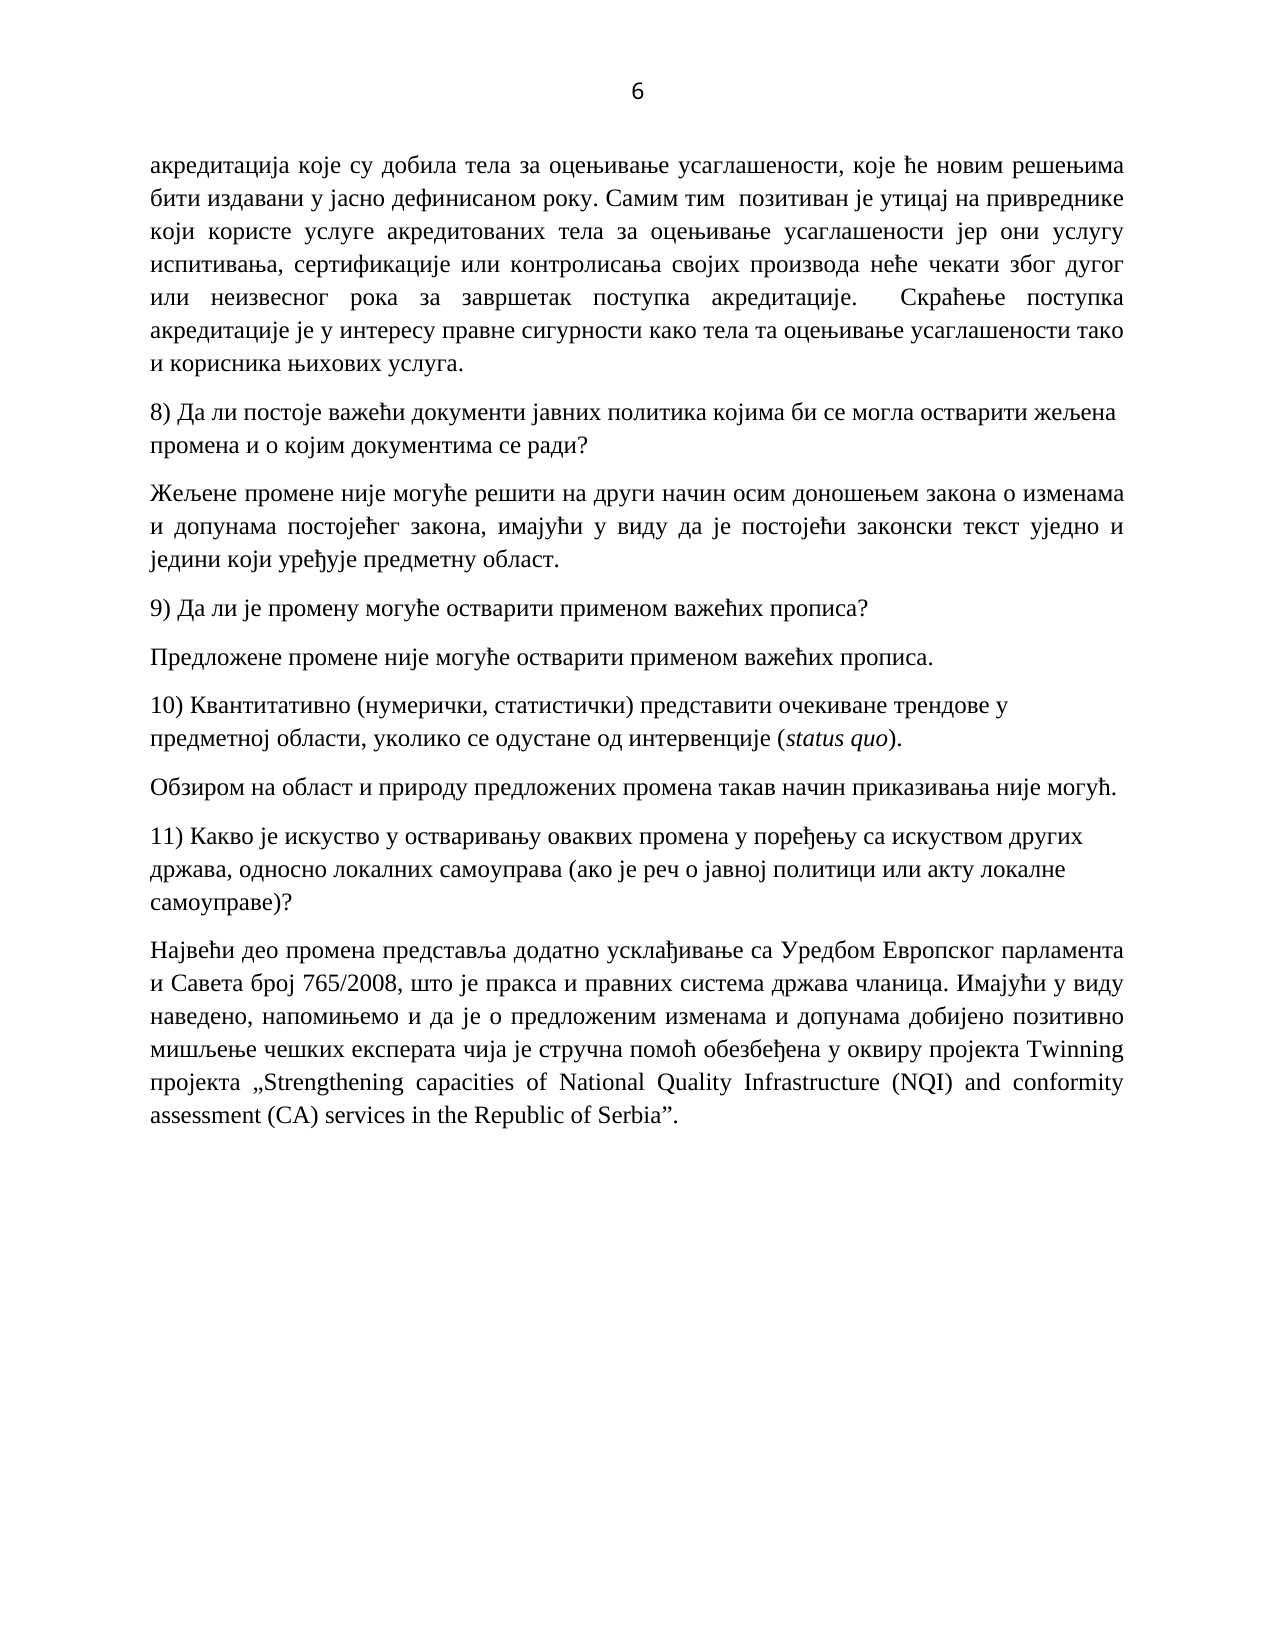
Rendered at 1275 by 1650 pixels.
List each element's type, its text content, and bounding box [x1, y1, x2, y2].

text 10) Квантитативно (нумерички, статистички) представити очекиване трендове у предметној области, уколико се одустане од интервенције (status quo). [150, 690, 1125, 752]
text 8) Да ли постоје важећи документи јавних политика којима би се могла остварити жељена промена и о којим документима се ради? [150, 397, 1125, 458]
text Обзиром на област и природу предложених промена такав начин приказивања није могућ. [150, 772, 1125, 801]
text Жељене промене није могуће решити на други начин осим доношењем закона о изменама и допунама постојећег закона, имајући у виду да је постојећи законски текст уједно и једини који уређује предметну област. [150, 478, 1125, 573]
text 9) Да ли је промену могуће остварити применом важећих прописа? [150, 593, 1125, 622]
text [150, 150, 1125, 377]
text 11) Какво је искуство у остваривању оваквих промена у поређењу са искуством других држава, односно локалних самоуправа (ако је реч о јавној политици или акту локалне самоуправе)? [150, 821, 1125, 916]
text Предложене промене није могуће остварити применом важећих прописа. [150, 642, 1125, 671]
text Највећи део промена представља додатно усклађивање са Уредбом Европског парламента и Савета број 765/2008, што је пракса и правних система држава чланица. Имајући у виду наведено, напомињемо и да је о предложеним изменама и допунама добијено позитивно мишљење чешких експерата чија је стручна помоћ обезбеђена у оквиру пројекта Twinning пројекта „Strengthening capacities of National Quality Infrastructure (NQI) and conformity assessment (CA) services in the Republic of Serbia”. [150, 935, 1125, 1129]
